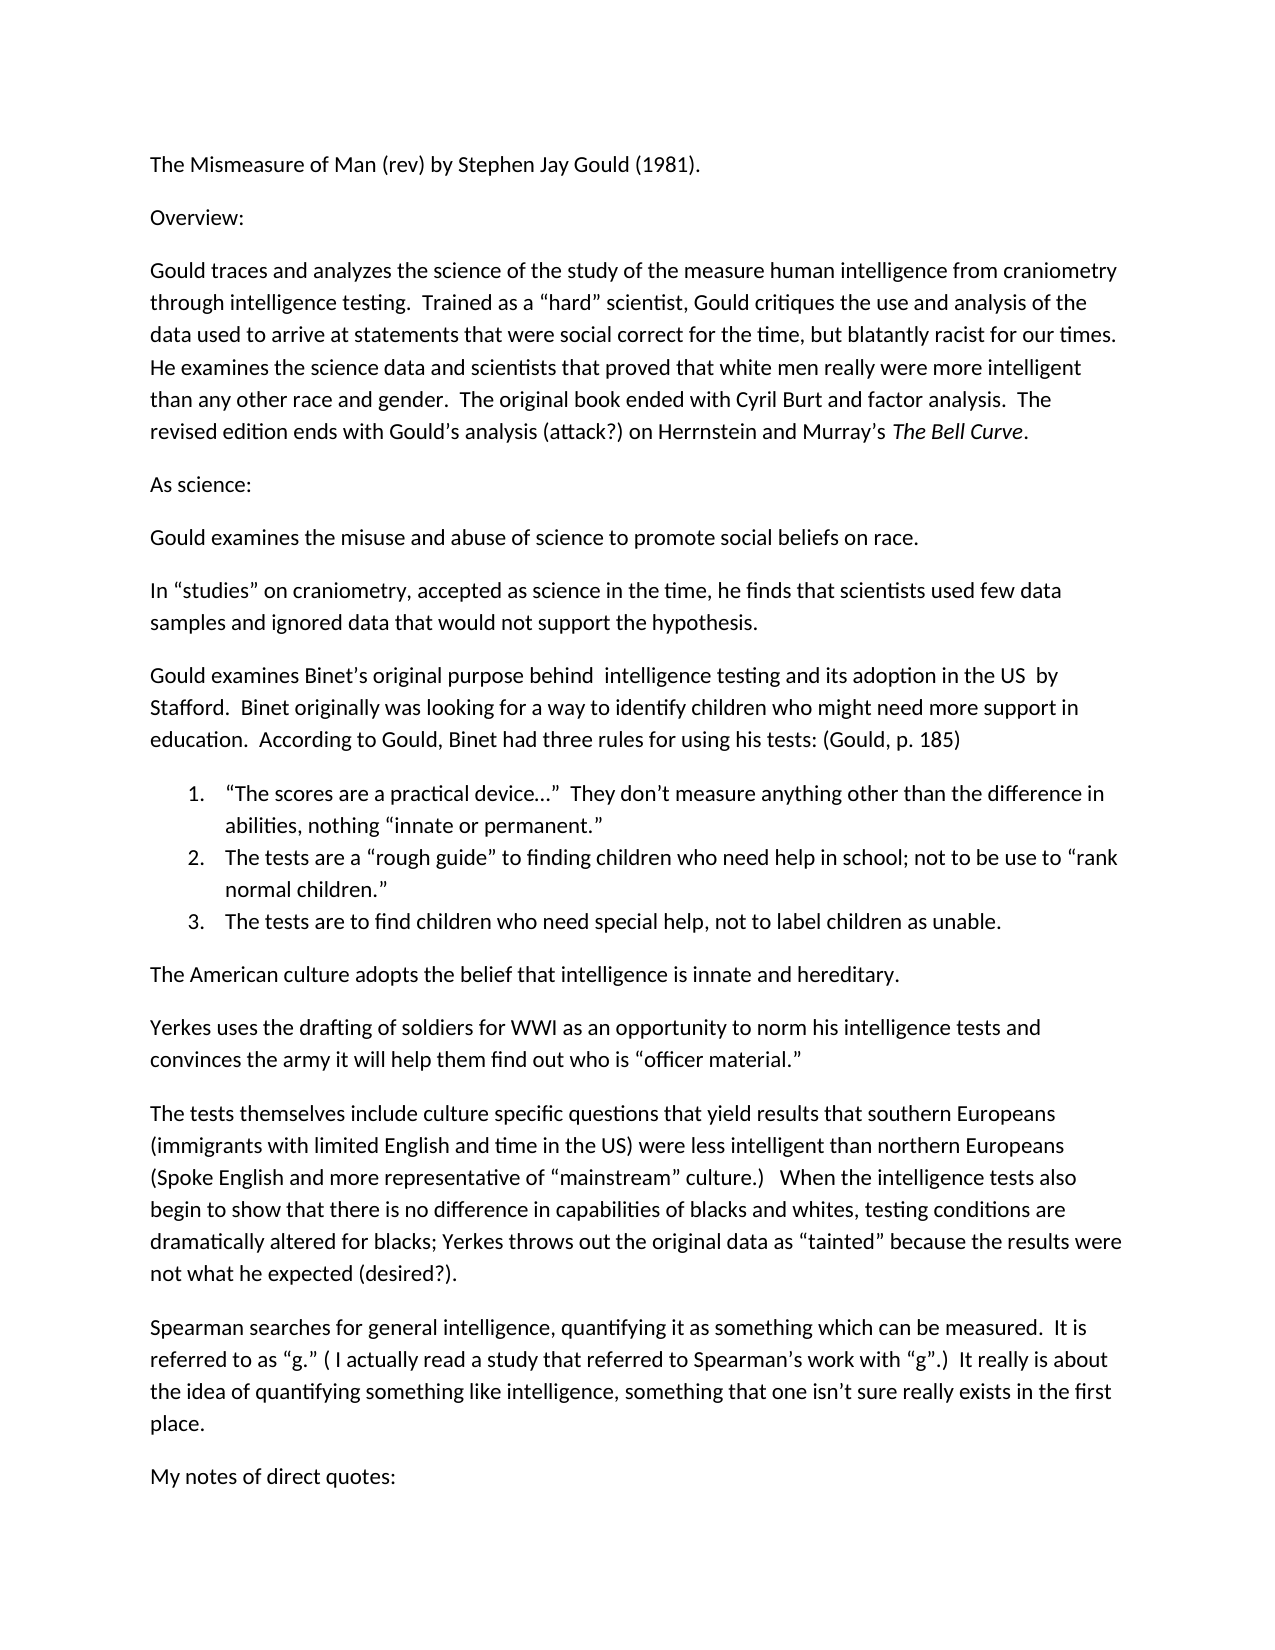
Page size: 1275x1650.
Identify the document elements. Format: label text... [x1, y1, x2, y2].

text Gould examines Binet’s original purpose behind intelligence testing and its adoption in the US by Stafford. Binet originally was looking for a way to identify children who might need more support in education. According to Gould, Binet had three rules for using his tests: (Gould, p. 185) [150, 661, 1125, 754]
list The tests are to find children who need special help, not to label children as unable. [187, 907, 1125, 935]
text In “studies” on craniometry, accepted as science in the time, he finds that scientists used few data samples and ignored data that would not support the hypothesis. [150, 576, 1125, 636]
text The Mismeasure of Man (rev) by Stephen Jay Gould (1981). [150, 150, 1125, 178]
text The tests themselves include culture specific questions that yield results that southern Europeans (immigrants with limited English and time in the US) were less intelligent than northern Europeans (Spoke English and more representative of “mainstream” culture.) When the intelligence tests also begin to show that there is no difference in capabilities of blacks and whites, testing conditions are dramatically altered for blacks; Yerkes throws out the original data as “tainted” because the results were not what he expected (desired?). [150, 1099, 1125, 1288]
list “The scores are a practical device…” They don’t measure anything other than the difference in abilities, nothing “innate or permanent.” [187, 779, 1125, 839]
text My notes of direct quotes: [150, 1462, 1125, 1490]
text Gould traces and analyzes the science of the study of the measure human intelligence from craniometry through intelligence testing. Trained as a “hard” scientist, Gould critiques the use and analysis of the data used to arrive at statements that were social correct for the time, but blatantly racist for our times. He examines the science data and scientists that proved that white men really were more intelligent than any other race and gender. The original book ended with Cyril Burt and factor analysis. The revised edition ends with Gould’s analysis (attack?) on Herrnstein and Murray’s The Bell Curve. [150, 256, 1125, 445]
text The American culture adopts the belief that intelligence is innate and hereditary. [150, 960, 1125, 988]
text Gould examines the misuse and abuse of science to promote social beliefs on race. [150, 523, 1125, 551]
text Yerkes uses the drafting of soldiers for WWI as an opportunity to norm his intelligence tests and convinces the army it will help them find out who is “officer material.” [150, 1013, 1125, 1074]
text Overview: [150, 203, 1125, 231]
list The tests are a “rough guide” to finding children who need help in school; not to be use to “rank normal children.” [187, 843, 1125, 903]
text As science: [150, 470, 1125, 498]
text Spearman searches for general intelligence, quantifying it as something which can be measured. It is referred to as “g.” ( I actually read a study that referred to Spearman’s work with “g”.) It really is about the idea of quantifying something like intelligence, something that one isn’t sure really exists in the first place. [150, 1313, 1125, 1437]
